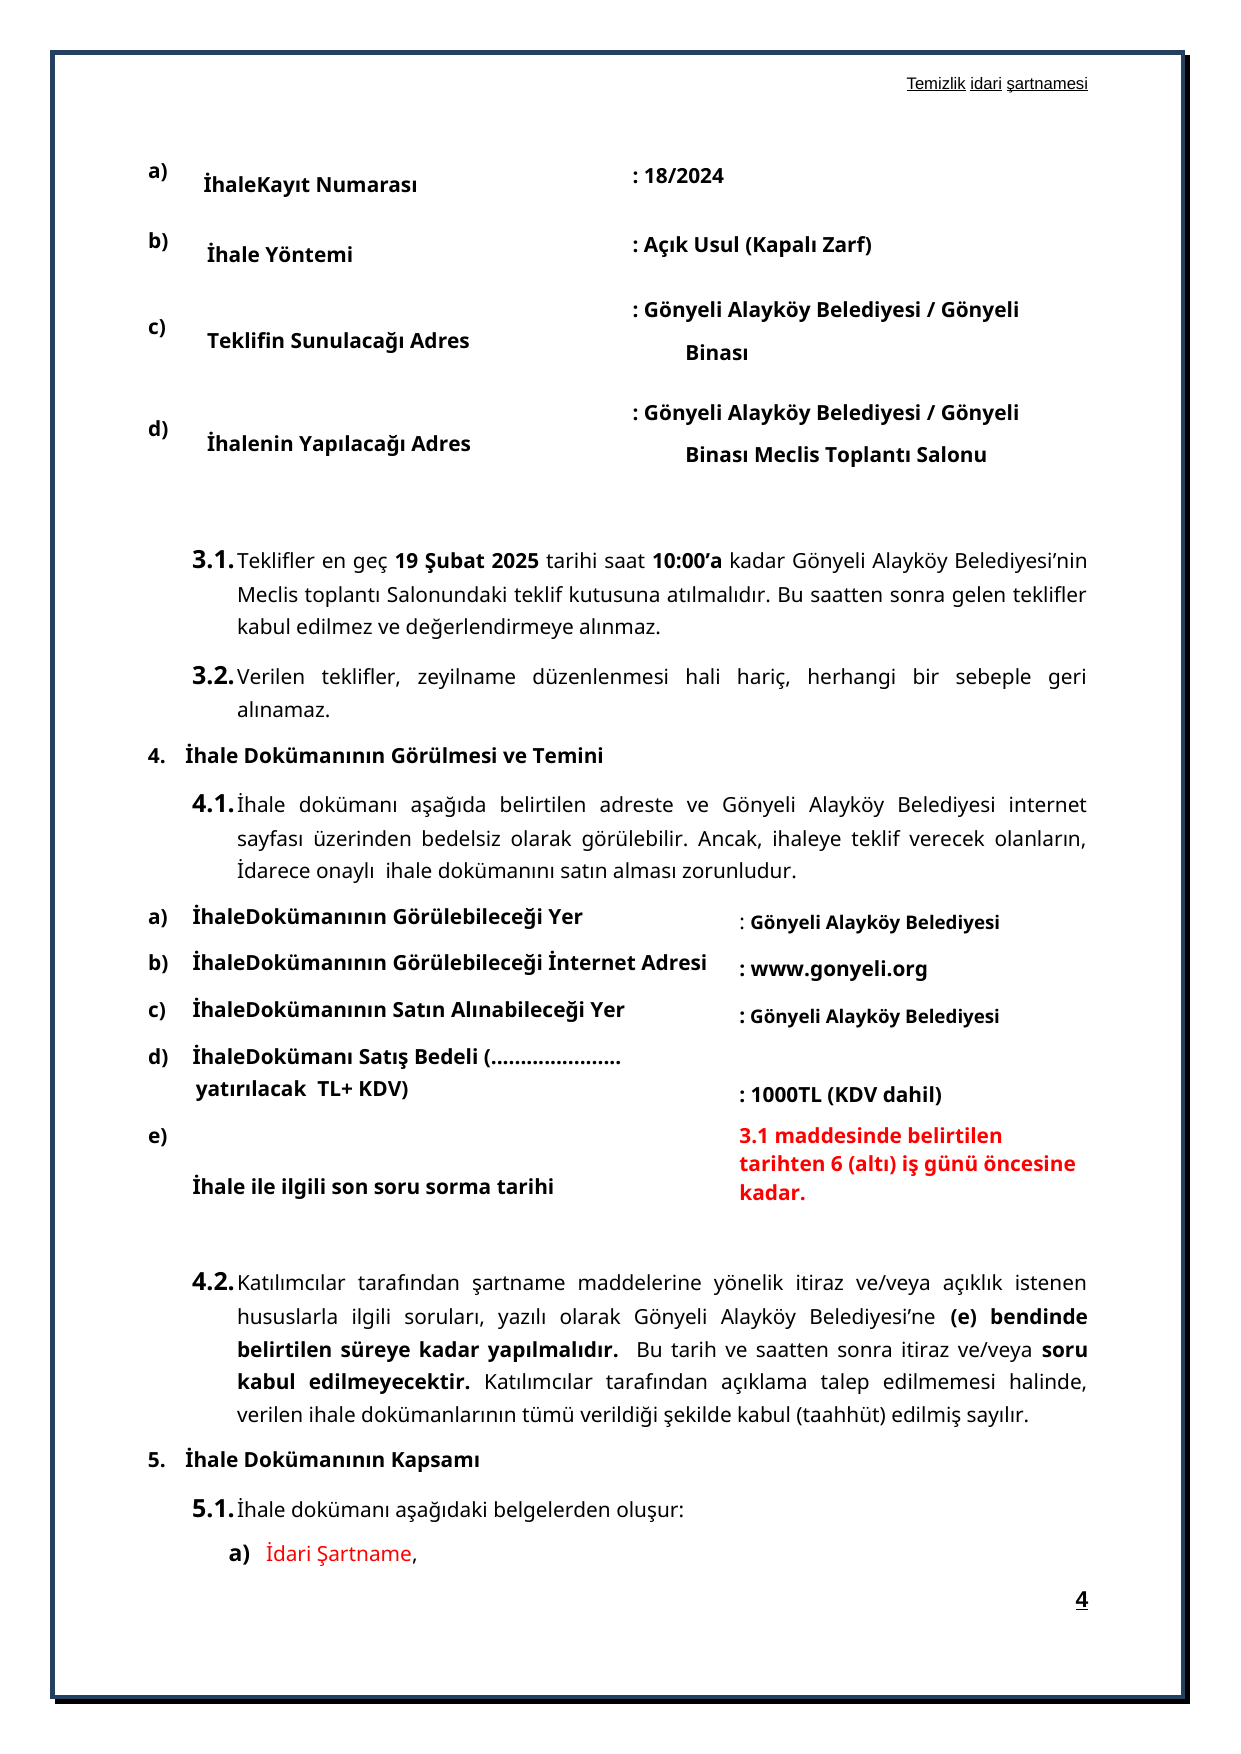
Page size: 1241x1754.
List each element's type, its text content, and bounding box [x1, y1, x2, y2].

table_header : Gönyeli Alayköy Belediyesi [728, 902, 1094, 948]
table_cell : www.gonyeli.org [728, 949, 1094, 995]
list Katılımcılar tarafından şartname maddelerine yönelik itiraz ve/veya açıklık istenen hususlarla ilgili soruları, yazılı olarak Gönyeli Alayköy Belediyesi’ne (e) bendinde belirtilen süreye kadar yapılmalıdır. Bu tarih ve saatten sonra itiraz ve/veya soru kabul edilmeyecektir. Katılımcılar tarafından açıklama talep edilmemesi halinde, verilen ihale dokümanlarının tümü verildiği şekilde kabul (taahhüt) edilmiş sayılır. [192, 1264, 1088, 1428]
table_header [137, 902, 181, 948]
table_header İhaleDokümanının Görülebileceği Yer [181, 902, 728, 948]
list İhale dokümanı aşağıda belirtilen adreste ve Gönyeli Alayköy Belediyesi internet sayfası üzerinden bedelsiz olarak görülebilir. Ancak, ihaleye teklif verecek olanların, İdarece onaylı ihale dokümanını satın alması zorunludur. [192, 786, 1088, 885]
table_cell İhale Yöntemi [192, 226, 546, 295]
table_cell : Açık Usul (Kapalı Zarf) [546, 226, 1042, 295]
table_cell [137, 226, 192, 295]
table_cell [137, 398, 192, 501]
table_cell İhaleDokümanı Satış Bedeli (...................... yatırılacak TL+ KDV) [181, 1042, 728, 1121]
table_cell 3.1 maddesinde belirtilen tarihten 6 (altı) iş günü öncesine kadar. [728, 1121, 1094, 1219]
table_cell Teklifin Sunulacağı Adres [192, 295, 546, 398]
list İhale Dokümanının Kapsamı [148, 1445, 1088, 1473]
table_cell : Gönyeli Alayköy Belediyesi [728, 995, 1094, 1042]
table_cell [137, 949, 181, 995]
table_header [137, 156, 192, 226]
list Teklifler en geç 19 Şubat 2025 tarihi saat 10:00’a kadar Gönyeli Alayköy Belediyesi’nin Meclis toplantı Salonundaki teklif kutusuna atılmalıdır. Bu saatten sonra gelen teklifler kabul edilmez ve değerlendirmeye alınmaz. [192, 541, 1088, 641]
list İhale Dokümanının Görülmesi ve Temini [148, 741, 1088, 769]
table_cell İhaleDokümanının Satın Alınabileceği Yer [181, 995, 728, 1042]
table_header : 18/2024 [546, 156, 1042, 226]
list İhale dokümanı aşağıdaki belgelerden oluşur: [192, 1490, 1088, 1524]
list İdari Şartname, [228, 1537, 1088, 1568]
table_cell İhalenin Yapılacağı Adres [192, 398, 546, 501]
list Verilen teklifler, zeyilname düzenlenmesi hali hariç, herhangi bir sebeple geri alınamaz. [192, 657, 1088, 724]
table_cell : 1000TL (KDV dahil) [728, 1042, 1094, 1121]
table_cell İhaleDokümanının Görülebileceği İnternet Adresi [181, 949, 728, 995]
table_cell [137, 1121, 181, 1219]
table_cell İhale ile ilgili son soru sorma tarihi [181, 1121, 728, 1219]
table_cell : Gönyeli Alayköy Belediyesi / Gönyeli Binası Meclis Toplantı Salonu [546, 398, 1042, 501]
table_cell [137, 295, 192, 398]
table_cell : Gönyeli Alayköy Belediyesi / Gönyeli Binası [546, 295, 1042, 398]
table_cell [137, 1042, 181, 1121]
table_cell [137, 995, 181, 1042]
table_header İhaleKayıt Numarası [192, 156, 546, 226]
